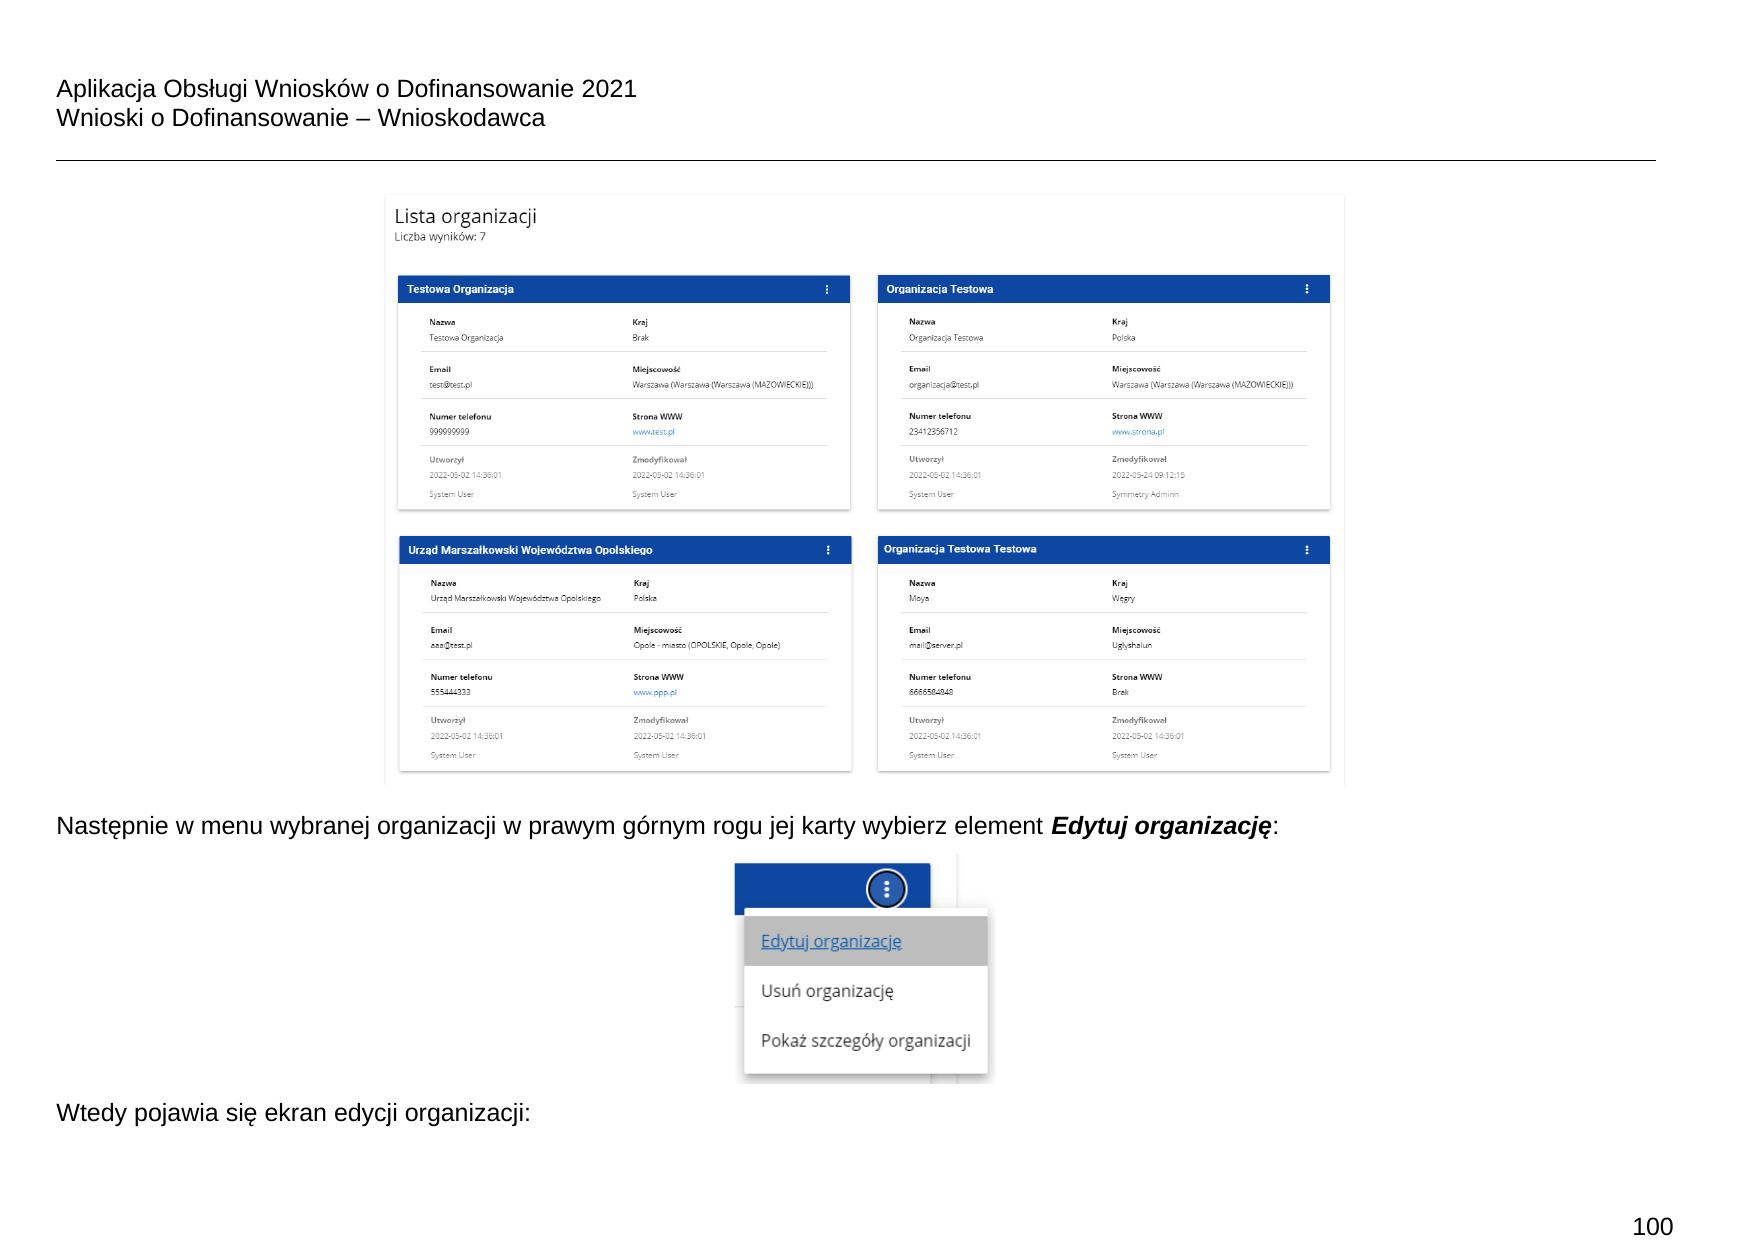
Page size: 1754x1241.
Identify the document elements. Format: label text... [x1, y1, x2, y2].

text Następnie w menu wybranej organizacji w prawym górnym rogu jej karty wybierz element Edytuj organizację: [56, 811, 1674, 840]
text Wtedy pojawia się ekran edycji organizacji: [56, 1098, 1674, 1127]
picture [380, 192, 1350, 785]
picture [734, 854, 996, 1084]
